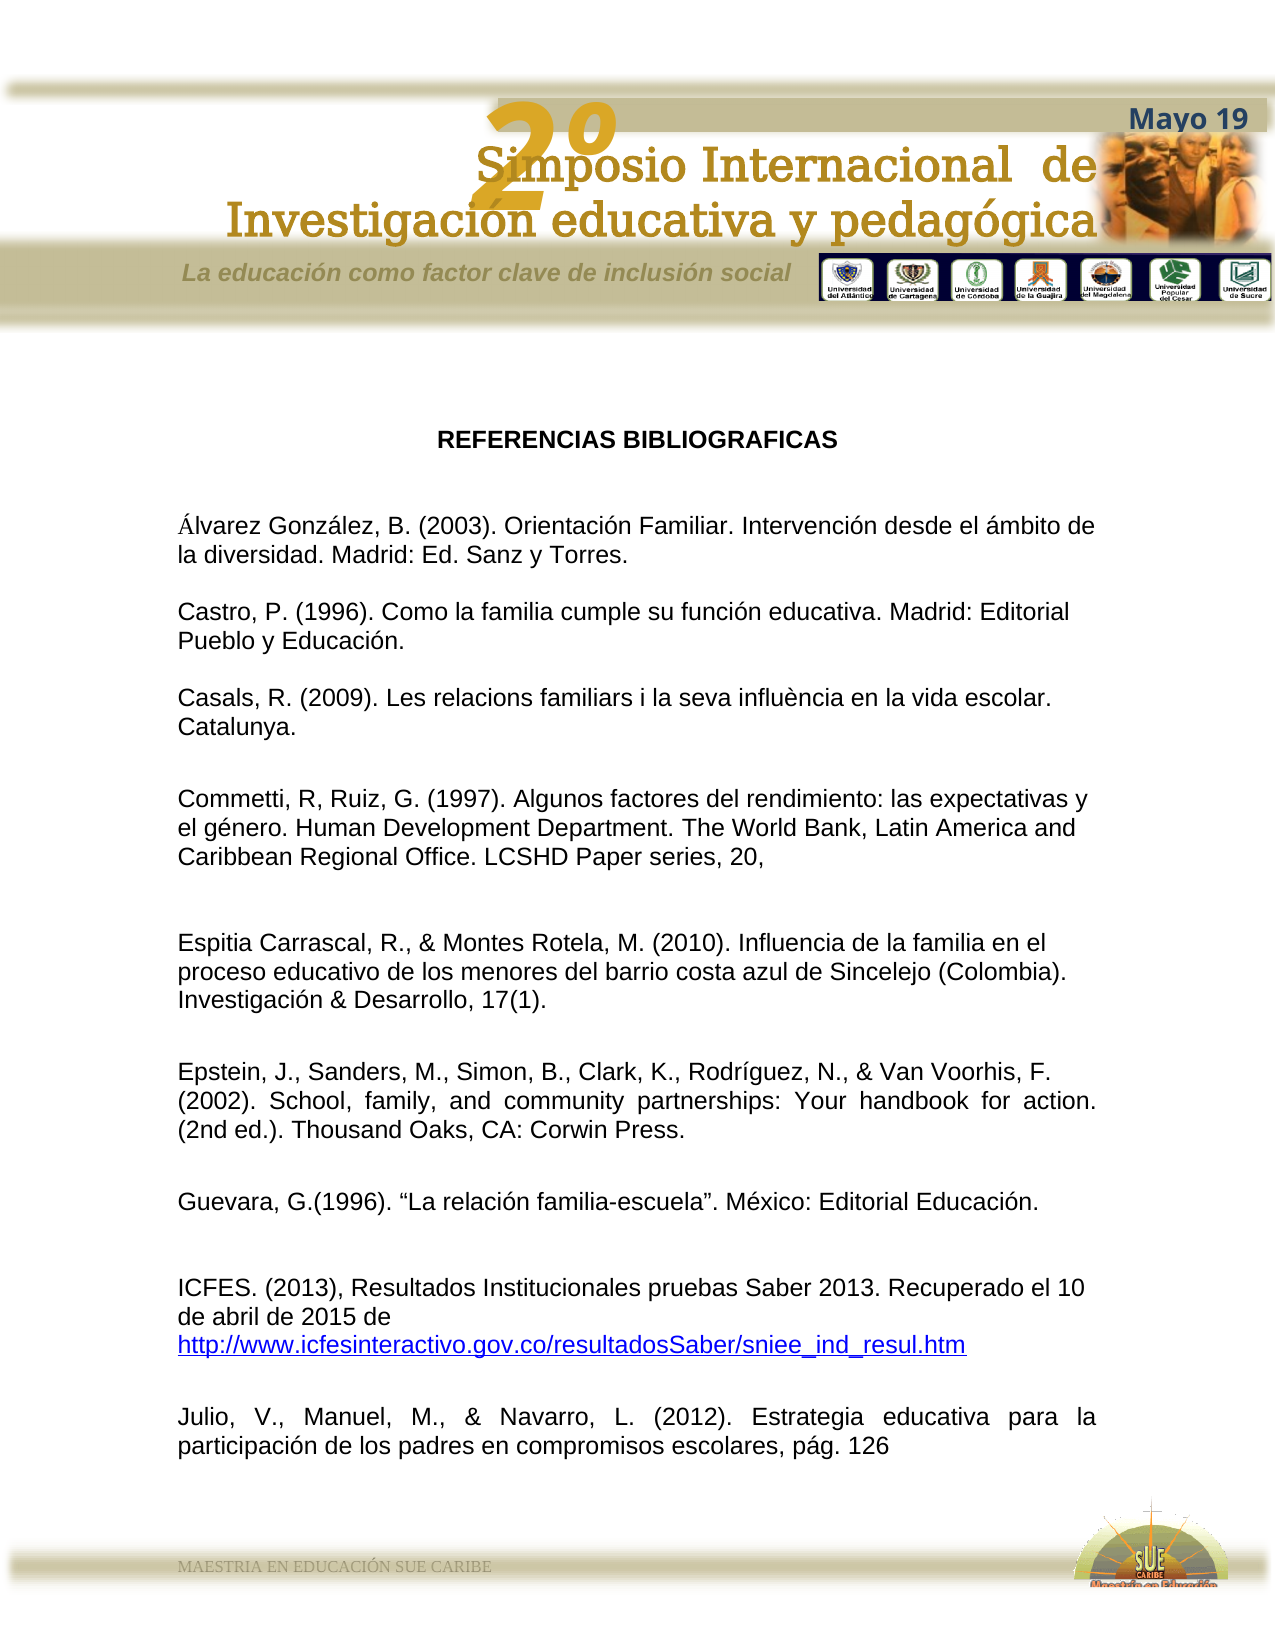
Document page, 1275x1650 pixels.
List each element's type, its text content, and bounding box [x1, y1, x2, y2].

text Guevara, G.(1996). “La relación familia-escuela”. México: Editorial Educación. [177, 1187, 1098, 1215]
text Commetti, R, Ruiz, G. (1997). Algunos factores del rendimiento: las expectativas y el género. Human Development Department. The World Bank, Latin America and Caribbean Regional Office. LCSHD Paper series, 20, [177, 784, 1098, 870]
text REFERENCIAS BIBLIOGRAFICAS [177, 425, 1098, 453]
text Álvarez González, B. (2003). Orientación Familiar. Intervención desde el ámbito de la diversidad. Madrid: Ed. Sanz y Torres. [177, 511, 1098, 568]
text Epstein, J., Sanders, M., Simon, B., Clark, K., Rodríguez, N., & Van Voorhis, F. [177, 1057, 1098, 1086]
text Castro, P. (1996). Como la familia cumple su función educativa. Madrid: Editorial Pueblo y Educación. [177, 597, 1098, 655]
text Espitia Carrascal, R., & Montes Rotela, M. (2010). Influencia de la familia en el proceso educativo de los menores del barrio costa azul de Sincelejo (Colombia). Investigación & Desarrollo, 17(1). [177, 928, 1098, 1014]
text Casals, R. (2009). Les relacions familiars i la seva influència en la vida escolar. Catalunya. [177, 683, 1098, 741]
text (2002). School, family, and community partnerships: Your handbook for action. (2nd ed.). Thousand Oaks, CA: Corwin Press. [177, 1086, 1098, 1143]
picture [0, 1495, 1271, 1596]
text ICFES. (2013), Resultados Institucionales pruebas Saber 2013. Recuperado el 10 de abril de 2015 de http://www.icfesinteractivo.gov.co/resultadosSaber/sniee_ind_resul.htm [177, 1273, 1098, 1359]
picture [818, 253, 1271, 301]
text Julio, V., Manuel, M., & Navarro, L. (2012). Estrategia educativa para la participación de los padres en compromisos escolares, pág. 126 [177, 1402, 1098, 1460]
picture [1114, 143, 1239, 233]
